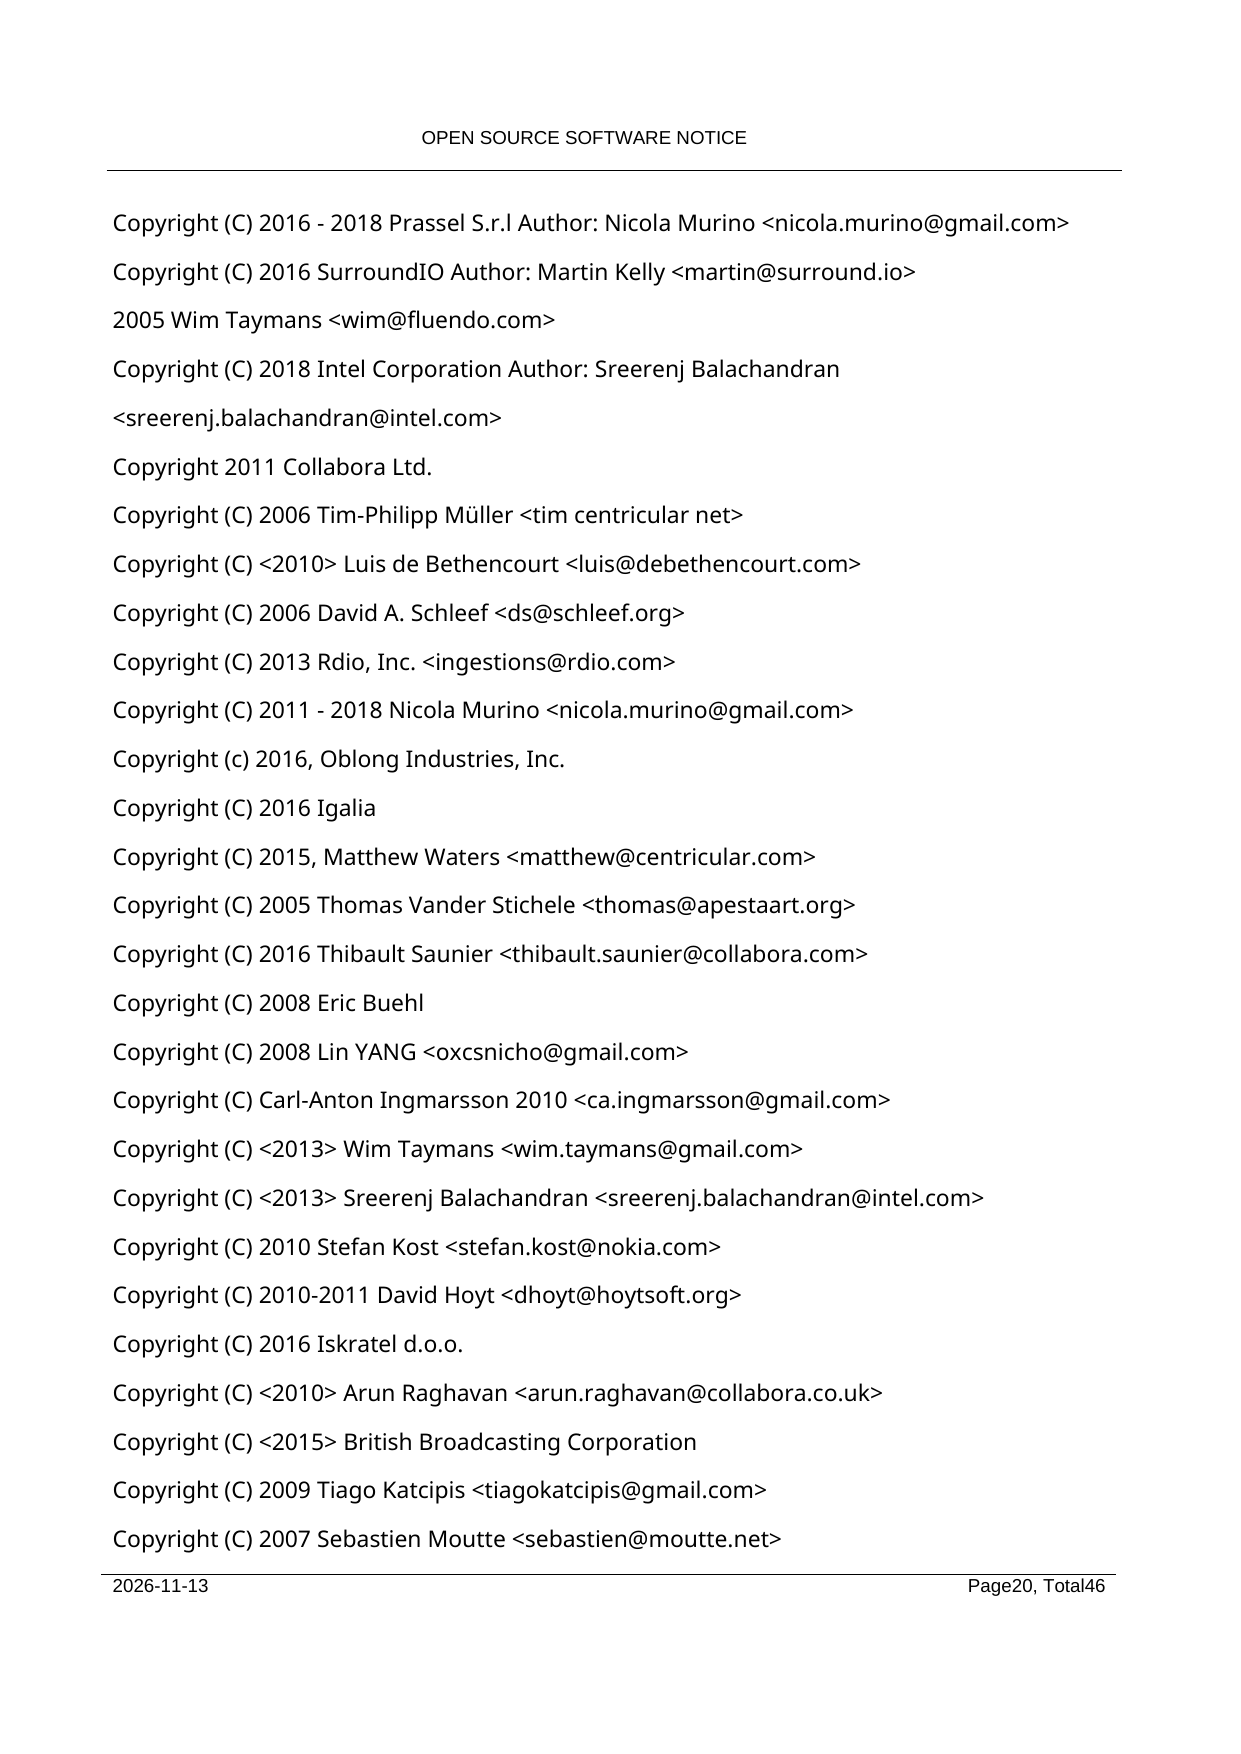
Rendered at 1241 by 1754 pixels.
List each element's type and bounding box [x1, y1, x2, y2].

text [112, 206, 1128, 1555]
